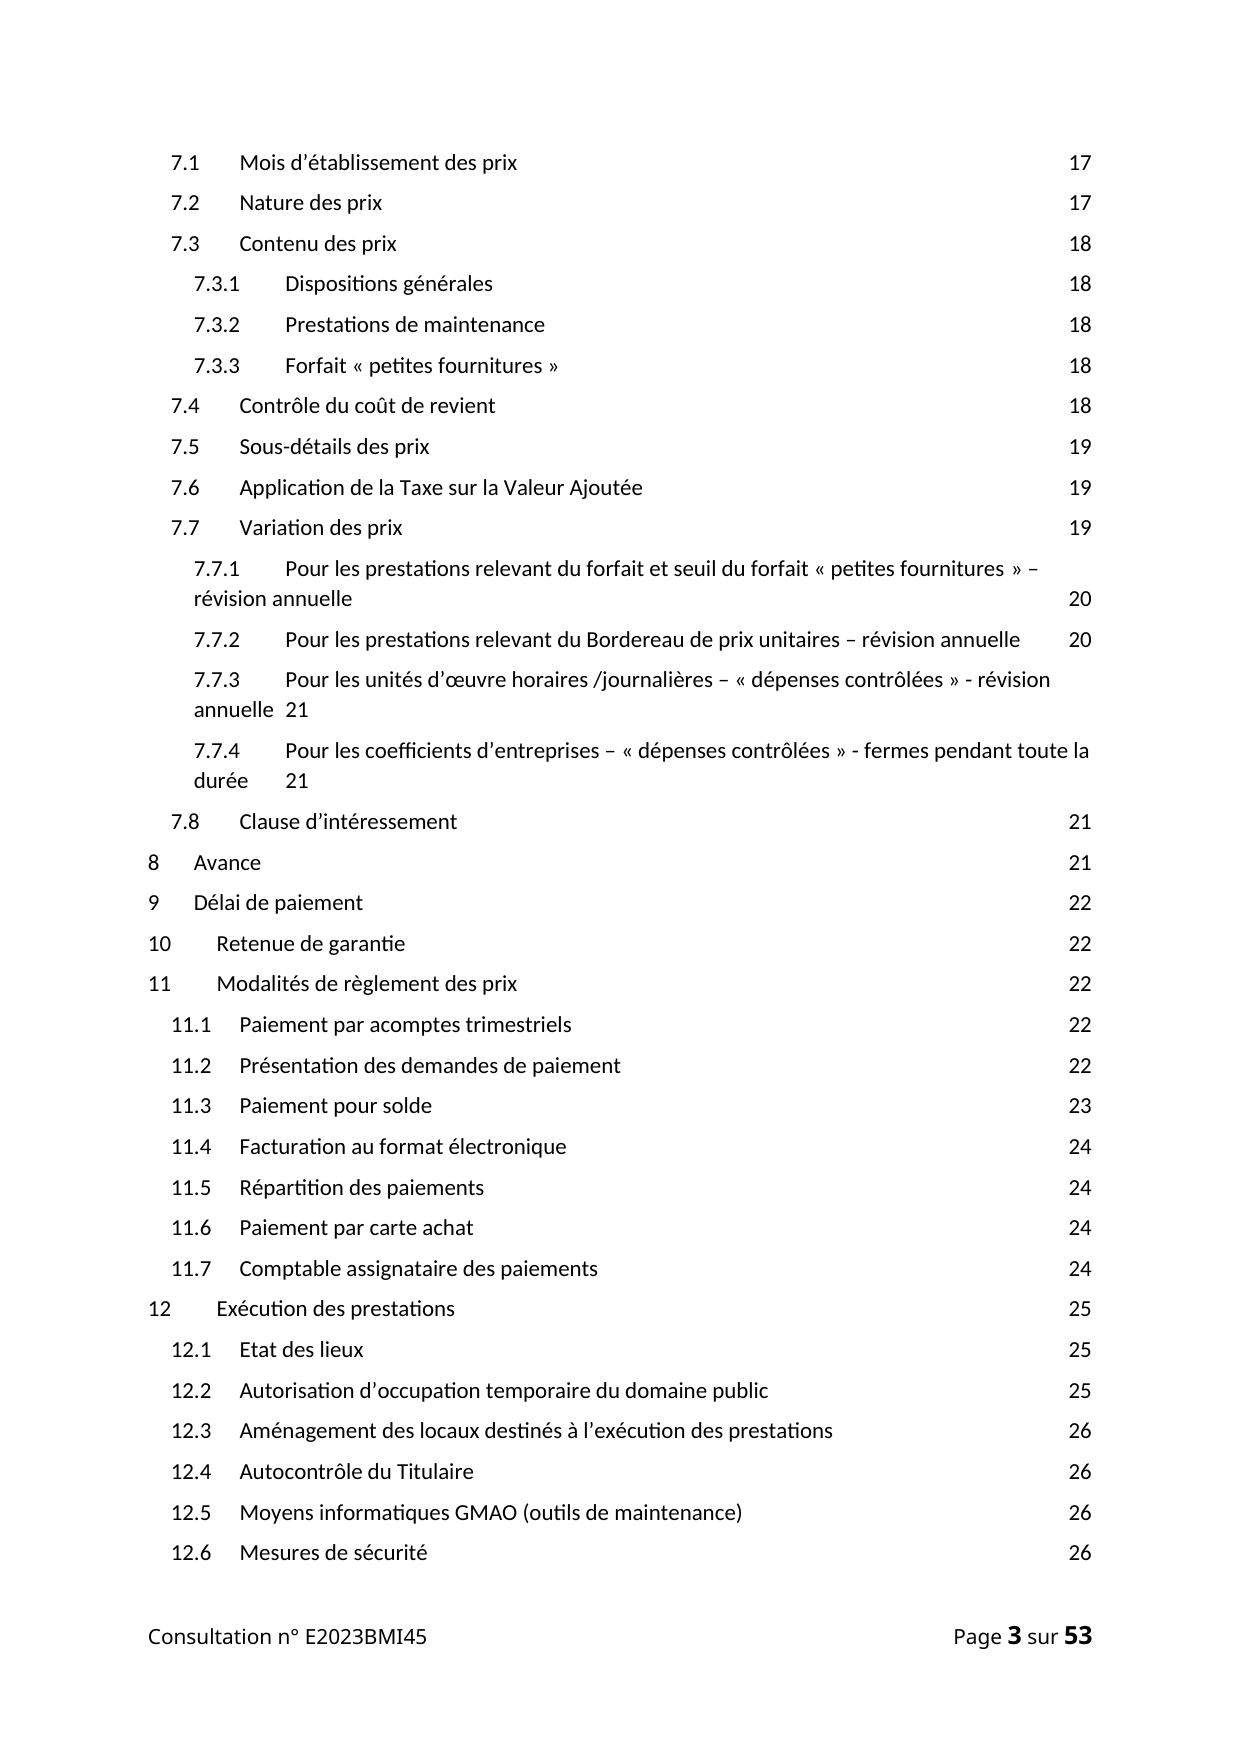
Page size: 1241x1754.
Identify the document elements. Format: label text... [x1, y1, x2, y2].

text 7.4 Contrôle du coût de revient 18 [171, 391, 1093, 419]
text 12.4 Autocontrôle du Titulaire 26 [171, 1457, 1093, 1485]
text 11.5 Répartition des paiements 24 [171, 1173, 1093, 1201]
text 7.7 Variation des prix 19 [171, 513, 1093, 541]
text 12.2 Autorisation d’occupation temporaire du domaine public 25 [171, 1376, 1093, 1404]
text 11.2 Présentation des demandes de paiement 22 [171, 1051, 1093, 1079]
text 12.3 Aménagement des locaux destinés à l’exécution des prestations 26 [171, 1416, 1093, 1444]
text 7.3.3 Forfait « petites fournitures » 18 [193, 351, 1093, 379]
text 7.1 Mois d’établissement des prix 17 [171, 148, 1093, 176]
text 11.4 Facturation au format électronique 24 [171, 1132, 1093, 1160]
text 7.7.3 Pour les unités d’œuvre horaires /journalières – « dépenses contrôlées » - révision annuelle 21 [193, 665, 1093, 723]
text 7.7.4 Pour les coefficients d’entreprises – « dépenses contrôlées » - fermes pendant toute la durée 21 [193, 736, 1093, 794]
text 10 Retenue de garantie 22 [148, 929, 1093, 957]
text 7.8 Clause d’intéressement 21 [171, 807, 1093, 835]
text 7.7.1 Pour les prestations relevant du forfait et seuil du forfait « petites fournitures » – révision annuelle 20 [193, 554, 1093, 612]
text 12 Exécution des prestations 25 [148, 1294, 1093, 1322]
text 7.6 Application de la Taxe sur la Valeur Ajoutée 19 [171, 473, 1093, 501]
text 12.1 Etat des lieux 25 [171, 1335, 1093, 1363]
text 11.3 Paiement pour solde 23 [171, 1091, 1093, 1119]
text 7.5 Sous-détails des prix 19 [171, 432, 1093, 460]
text 7.3.1 Dispositions générales 18 [193, 269, 1093, 297]
text 8 Avance 21 [148, 848, 1093, 876]
text 11.1 Paiement par acomptes trimestriels 22 [171, 1010, 1093, 1038]
text 11.6 Paiement par carte achat 24 [171, 1213, 1093, 1241]
text 9 Délai de paiement 22 [148, 888, 1093, 916]
text 12.6 Mesures de sécurité 26 [171, 1538, 1093, 1566]
text 7.3 Contenu des prix 18 [171, 229, 1093, 257]
text 11 Modalités de règlement des prix 22 [148, 969, 1093, 997]
text 7.7.2 Pour les prestations relevant du Bordereau de prix unitaires – révision annuelle 20 [193, 625, 1093, 653]
text 12.5 Moyens informatiques GMAO (outils de maintenance) 26 [171, 1498, 1093, 1526]
text 7.2 Nature des prix 17 [171, 188, 1093, 216]
text 11.7 Comptable assignataire des paiements 24 [171, 1254, 1093, 1282]
text 7.3.2 Prestations de maintenance 18 [193, 310, 1093, 338]
